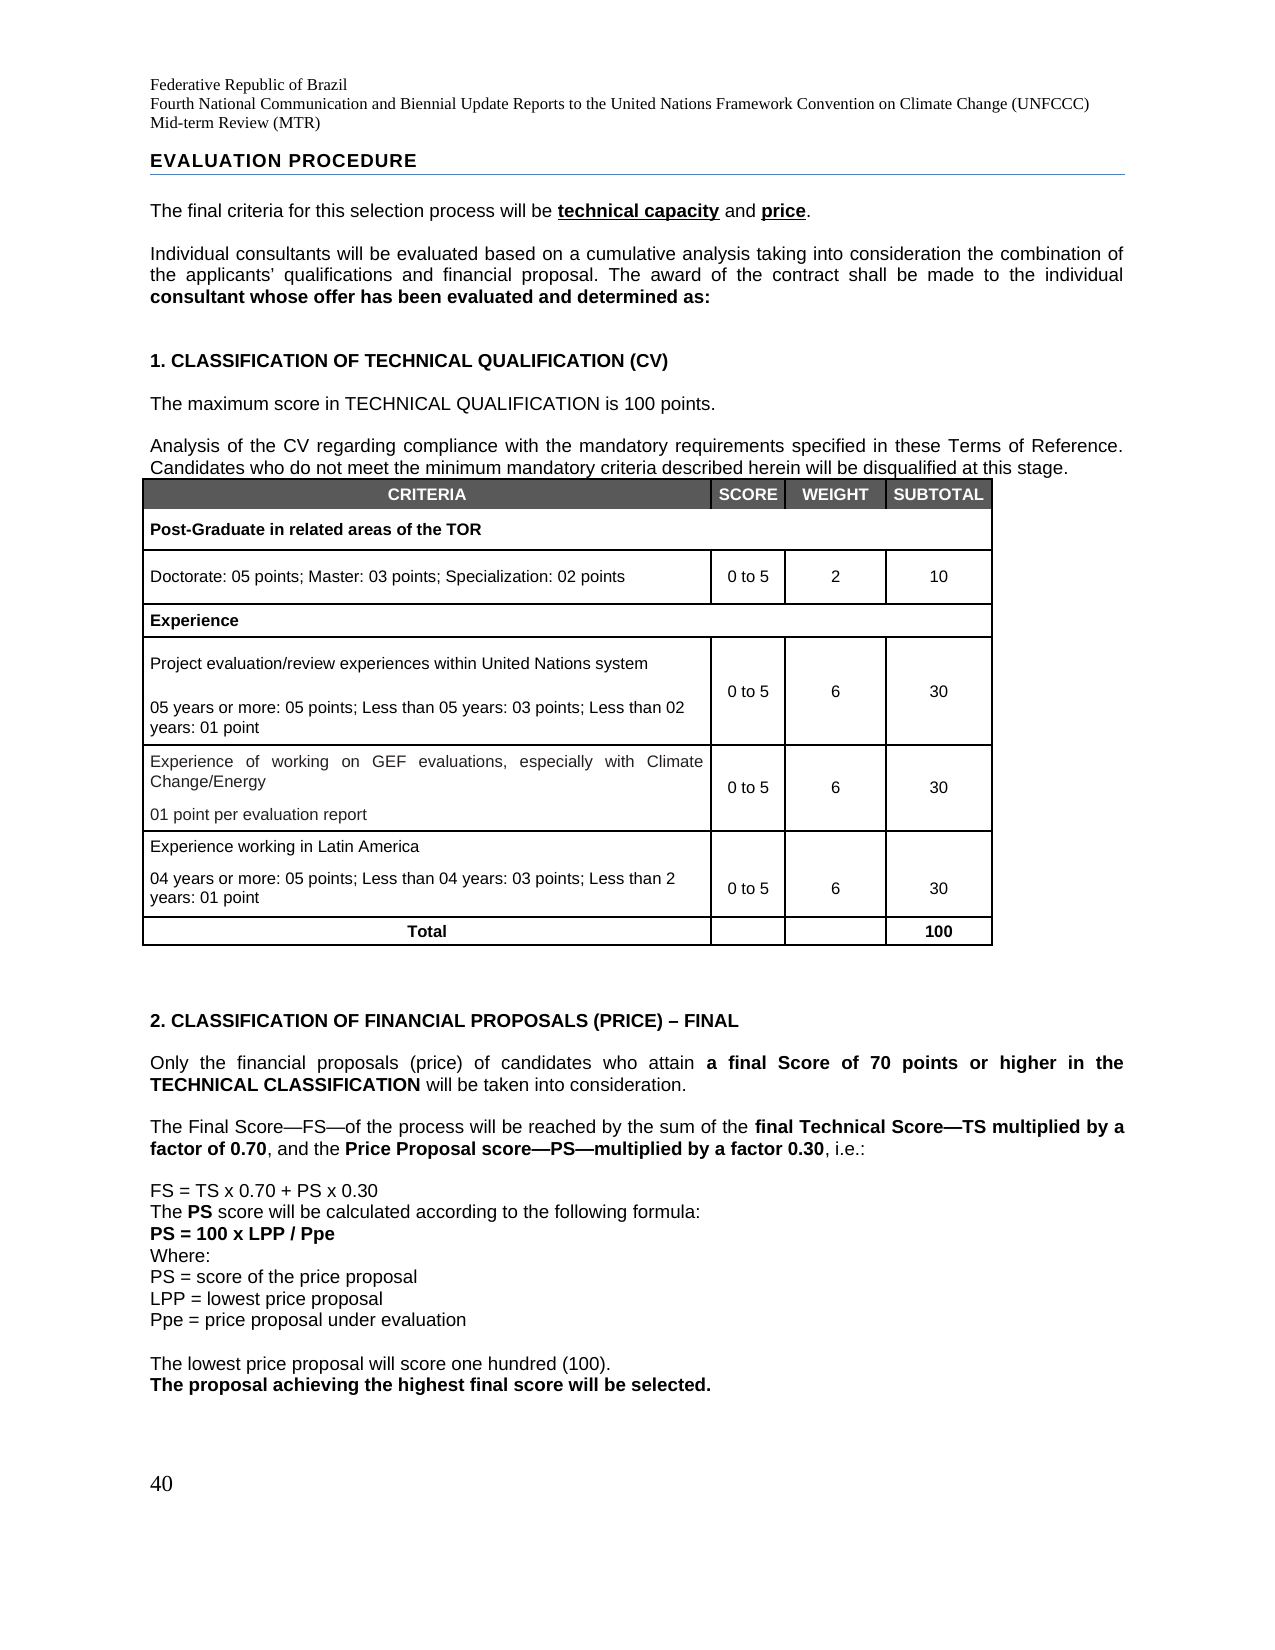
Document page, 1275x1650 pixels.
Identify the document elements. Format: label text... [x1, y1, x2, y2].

text Only the financial proposals (price) of candidates who attain a final Score of 70 points or higher in the TECHNICAL CLASSIFICATION will be taken into consideration. [150, 1052, 1125, 1095]
table_cell Post-Graduate in related areas of the TOR [144, 509, 991, 548]
text 2. CLASSIFICATION OF FINANCIAL PROPOSALS (PRICE) – FINAL [150, 1009, 1125, 1031]
table_cell 10 [887, 551, 991, 603]
text PS = 100 x LPP / Ppe [150, 1223, 1125, 1244]
table_header SCORE [712, 480, 784, 509]
text The PS score will be calculated according to the following formula: [150, 1201, 1125, 1223]
text LPP = lowest price proposal [150, 1288, 1125, 1309]
text PS = score of the price proposal [150, 1266, 1125, 1288]
table_cell 30 [887, 746, 991, 830]
text FS = TS x 0.70 + PS x 0.30 [150, 1180, 1125, 1201]
table_header CRITERIA [144, 480, 710, 509]
text The final criteria for this selection process will be technical capacity and price. [150, 200, 1125, 222]
table_cell 01 point per evaluation report [144, 797, 710, 830]
table_cell 6 [786, 746, 885, 830]
table_cell [786, 832, 885, 861]
text The Final Score—FS—of the process will be reached by the sum of the final Technical Score—TS multiplied by a factor of 0.70, and the Price Proposal score—PS—multiplied by a factor 0.30, i.e.: [150, 1116, 1125, 1159]
table_cell [712, 832, 784, 861]
table_cell 2 [786, 551, 885, 603]
table_header SUBTOTAL [887, 480, 991, 509]
table_cell 30 [887, 861, 991, 916]
table_cell 100 [887, 918, 991, 944]
text Ppe = price proposal under evaluation [150, 1309, 1125, 1331]
text The lowest price proposal will score one hundred (100). [150, 1352, 1125, 1374]
text The maximum score in TECHNICAL QUALIFICATION is 100 points. [150, 393, 1125, 414]
table_cell [786, 918, 885, 944]
text Individual consultants will be evaluated based on a cumulative analysis taking into consideration the combination of the applicants’ qualifications and financial proposal. The award of the contract shall be made to the individual consultant whose offer has been evaluated and determined as: [150, 242, 1125, 307]
table_cell [712, 918, 784, 944]
table_cell [887, 832, 991, 861]
table_cell Experience of working on GEF evaluations, especially with Climate Change/Energy [144, 746, 710, 797]
table_cell Experience [144, 605, 991, 636]
table_cell 0 to 5 [712, 861, 784, 916]
subtitle EVALUATION PROCEDURE [150, 150, 1125, 174]
table_cell Experience working in Latin America [144, 832, 710, 861]
table_cell Total [144, 918, 710, 944]
table_cell 04 years or more: 05 points; Less than 04 years: 03 points; Less than 2 years: 01 point [144, 861, 710, 916]
text The proposal achieving the highest final score will be selected. [150, 1374, 1125, 1395]
text Analysis of the CV regarding compliance with the mandatory requirements specified in these Terms of Reference. Candidates who do not meet the minimum mandatory criteria described herein will be disqualified at this stage. [150, 435, 1125, 478]
table_cell 0 to 5 [712, 746, 784, 830]
text 1. CLASSIFICATION OF TECHNICAL QUALIFICATION (CV) [150, 349, 1125, 371]
table_cell 0 to 5 [712, 638, 784, 744]
table_cell 05 years or more: 05 points; Less than 05 years: 03 points; Less than 02 years: 01 point [144, 689, 710, 744]
table_cell 0 to 5 [712, 551, 784, 603]
table_cell Project evaluation/review experiences within United Nations system [144, 638, 710, 689]
table_header WEIGHT [786, 480, 885, 509]
table_cell 6 [786, 861, 885, 916]
table_cell Doctorate: 05 points; Master: 03 points; Specialization: 02 points [144, 551, 710, 603]
text Where: [150, 1244, 1125, 1266]
table_cell 30 [887, 638, 991, 744]
table_cell 6 [786, 638, 885, 744]
